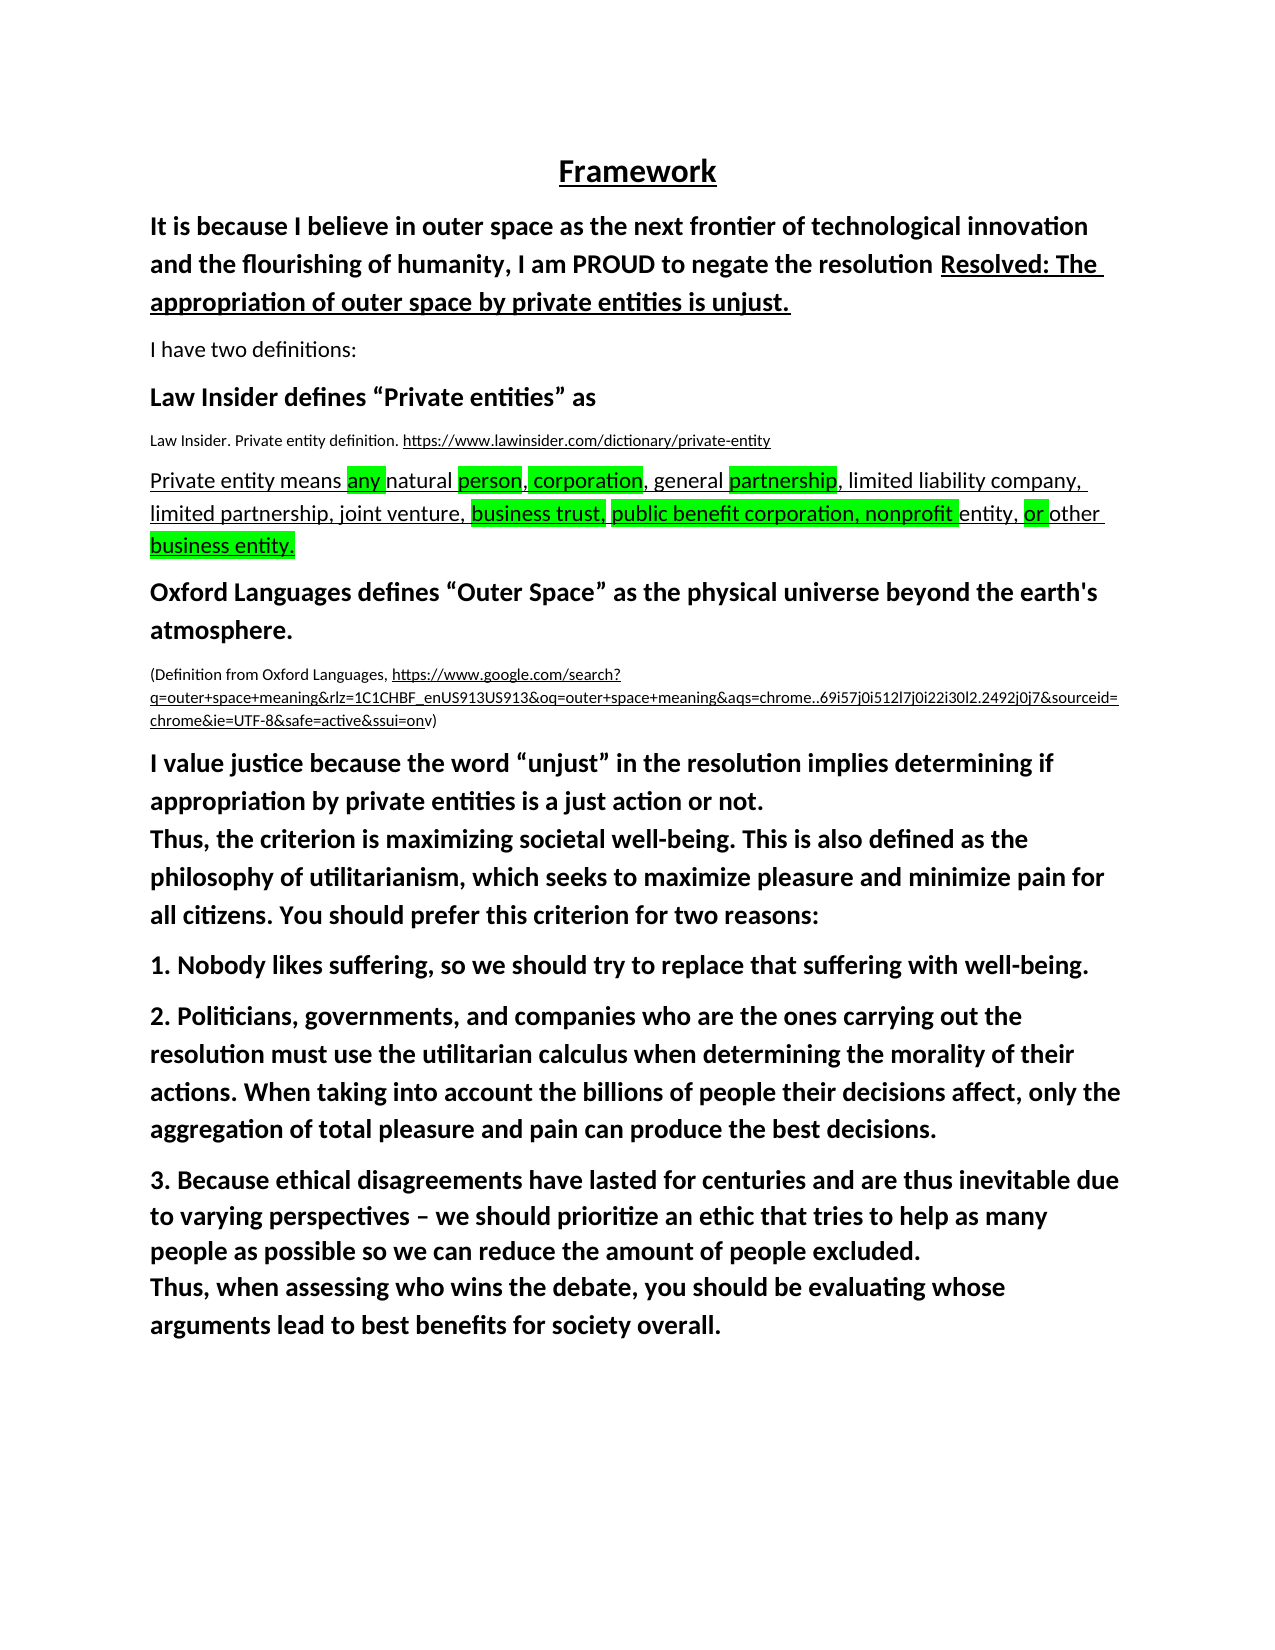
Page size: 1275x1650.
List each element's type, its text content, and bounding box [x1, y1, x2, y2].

subtitle It is because I believe in outer space as the next frontier of technological innovation and the flourishing of humanity, I am PROUD to negate the resolution Resolved: The appropriation of outer space by private entities is unjust. [150, 209, 1125, 318]
text I have two definitions: [150, 336, 1125, 363]
subtitle I value justice because the word “unjust” in the resolution implies determining if appropriation by private entities is a just action or not. [150, 746, 1125, 817]
text Private entity means any natural person, corporation, general partnership, limited liability company, limited partnership, joint venture, business trust, public benefit corporation, nonprofit entity, or other business entity. [150, 466, 1125, 559]
text Law Insider. Private entity definition. https://www.lawinsider.com/dictionary/private-entity [150, 431, 1125, 451]
subtitle Thus, the criterion is maximizing societal well-being. This is also defined as the philosophy of utilitarianism, which seeks to maximize pleasure and minimize pain for all citizens. You should prefer this criterion for two reasons: [150, 822, 1125, 931]
subtitle 3. Because ethical disagreements have lasted for centuries and are thus inevitable due to varying perspectives – we should prioritize an ethic that tries to help as many people as possible so we can reduce the amount of people excluded. [150, 1163, 1125, 1267]
text (Definition from Oxford Languages, https://www.google.com/search?q=outer+space+meaning&rlz=1C1CHBF_enUS913US913&oq=outer+space+meaning&aqs=chrome..69i57j0i512l7j0i22i30l2.2492j0j7&sourceid=chrome&ie=UTF-8&safe=active&ssui=onv) [150, 664, 1125, 731]
subtitle Oxford Languages defines “Outer Space” as the physical universe beyond the earth's atmosphere. [150, 576, 1125, 646]
subtitle Thus, when assessing who wins the debate, you should be evaluating whose arguments lead to best benefits for society overall. [150, 1270, 1125, 1341]
subtitle 2. Politicians, governments, and companies who are the ones carrying out the resolution must use the utilitarian calculus when determining the morality of their actions. When taking into account the billions of people their decisions affect, only the aggregation of total pleasure and pain can produce the best decisions. [150, 999, 1125, 1146]
subtitle 1. Nobody likes suffering, so we should try to replace that suffering with well-being. [150, 948, 1125, 981]
subtitle Framework [150, 150, 1125, 191]
subtitle Law Insider defines “Private entities” as [150, 380, 1125, 413]
